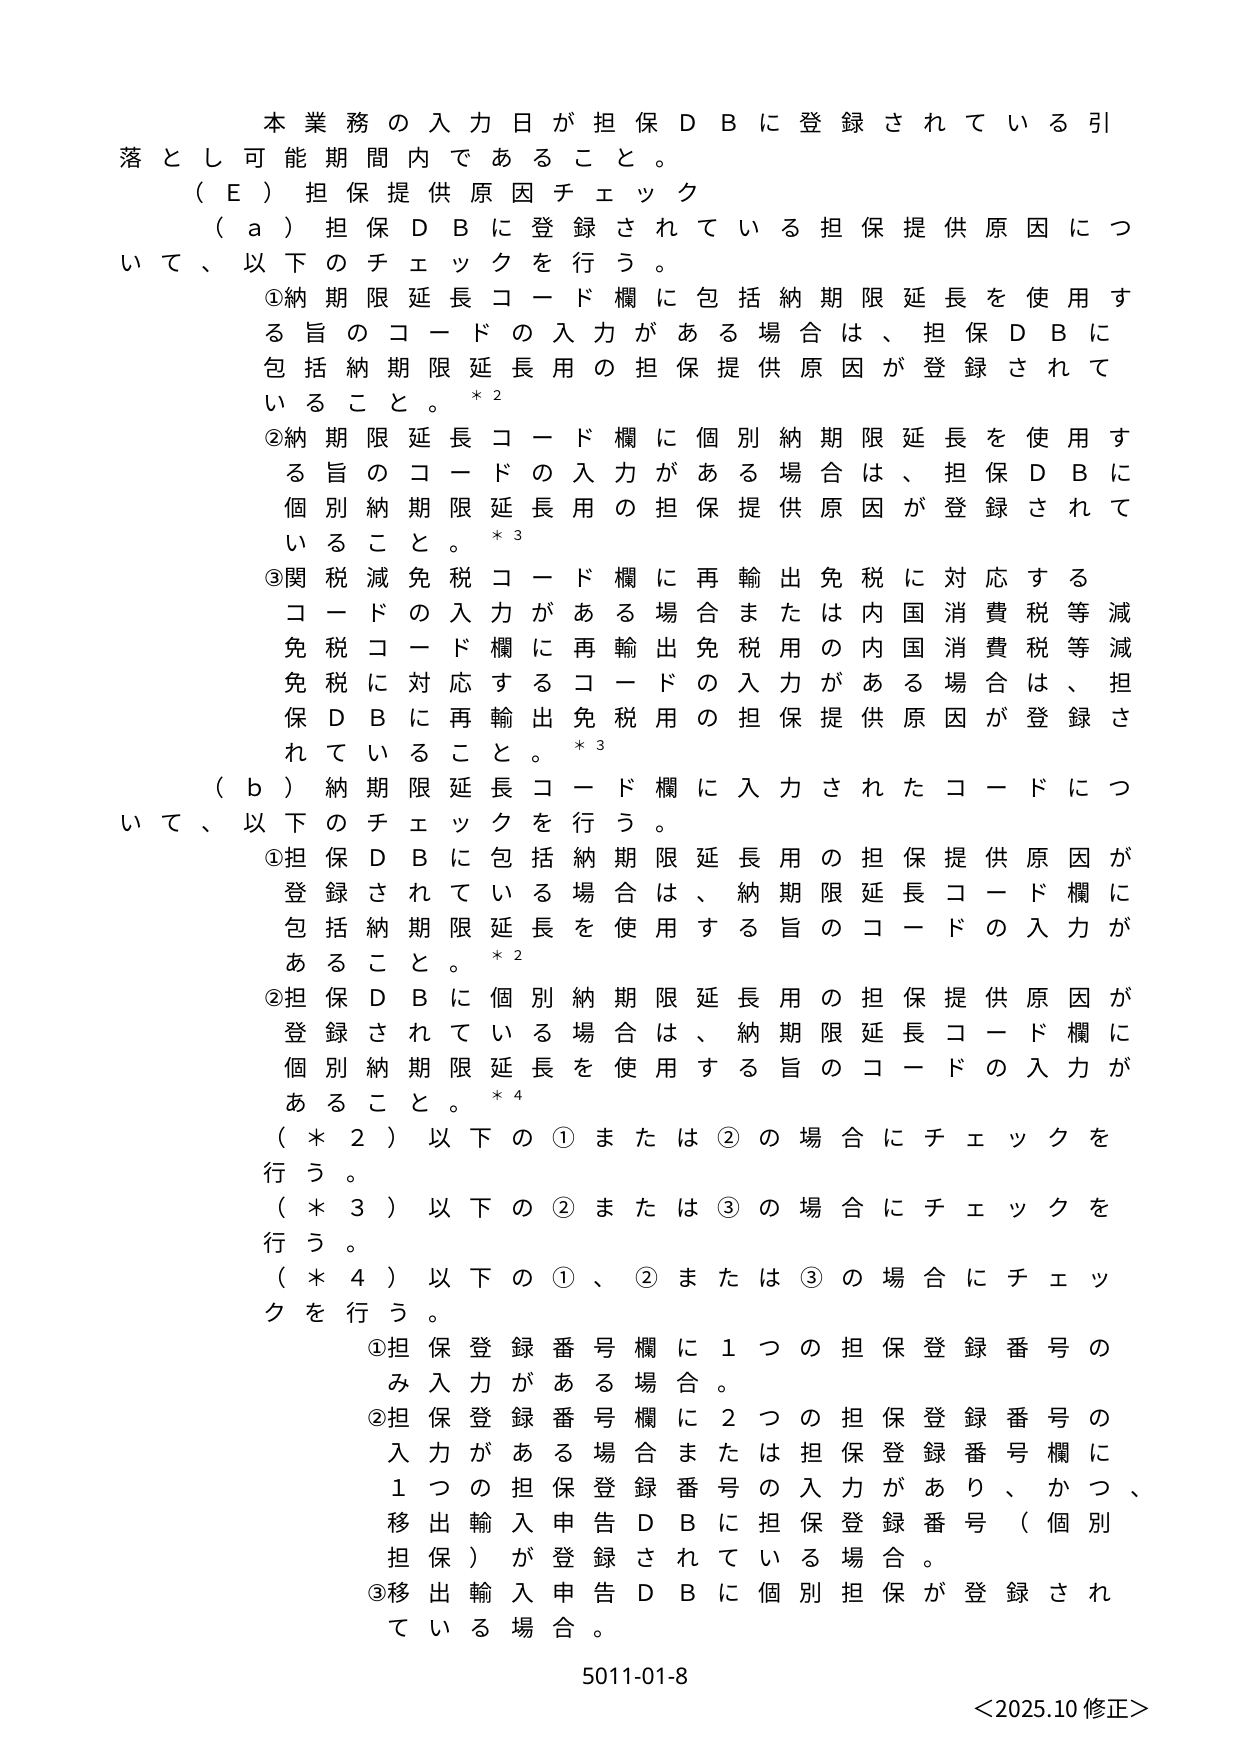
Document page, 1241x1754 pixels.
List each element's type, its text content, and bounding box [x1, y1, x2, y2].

text （＊４）以下の①、②または③の場合にチェックを行う。 [244, 1259, 1150, 1329]
text ③関税減免税コード欄に再輸出免税に対応するコードの入力がある場合または内国消費税等減免税コード欄に再輸出免税用の内国消費税等減免税に対応するコードの入力がある場合は、担保ＤＢに再輸出免税用の担保提供原因が登録されていること。＊３ [243, 559, 1150, 769]
text （ａ）担保ＤＢに登録されている担保提供原因について、以下のチェックを行う。 [119, 209, 1150, 279]
text ②納期限延長コード欄に個別納期限延長を使用する旨のコードの入力がある場合は、担保ＤＢに個別納期限延長用の担保提供原因が登録されていること。＊３ [243, 419, 1150, 559]
text （＊３）以下の②または③の場合にチェックを行う。 [244, 1189, 1150, 1259]
text ②担保登録番号欄に２つの担保登録番号の入力がある場合または担保登録番号欄に１つの担保登録番号の入力があり、かつ、移出輸入申告ＤＢに担保登録番号（個別担保）が登録されている場合。 [347, 1399, 1150, 1574]
text （Ｅ）担保提供原因チェック [119, 174, 1150, 209]
text ③移出輸入申告ＤＢに個別担保が登録されている場合。 [347, 1574, 1150, 1644]
text ②担保ＤＢに個別納期限延長用の担保提供原因が登録されている場合は、納期限延長コード欄に個別納期限延長を使用する旨のコードの入力があること。＊４ [243, 979, 1150, 1119]
text （＊２）以下の①または②の場合にチェックを行う。 [244, 1119, 1150, 1189]
text ①納期限延長コード欄に包括納期限延長を使用する旨のコードの入力がある場合は、担保ＤＢに包括納期限延長用の担保提供原因が登録されていること。＊２ [243, 279, 1150, 419]
text （ｂ）納期限延長コード欄に入力されたコードについて、以下のチェックを行う。 [119, 769, 1150, 839]
text 本業務の入力日が担保ＤＢに登録されている引落とし可能期間内であること。 [119, 104, 1150, 174]
text ①担保ＤＢに包括納期限延長用の担保提供原因が登録されている場合は、納期限延長コード欄に包括納期限延長を使用する旨のコードの入力があること。＊２ [243, 839, 1150, 979]
text ①担保登録番号欄に１つの担保登録番号のみ入力がある場合。 [347, 1329, 1150, 1399]
